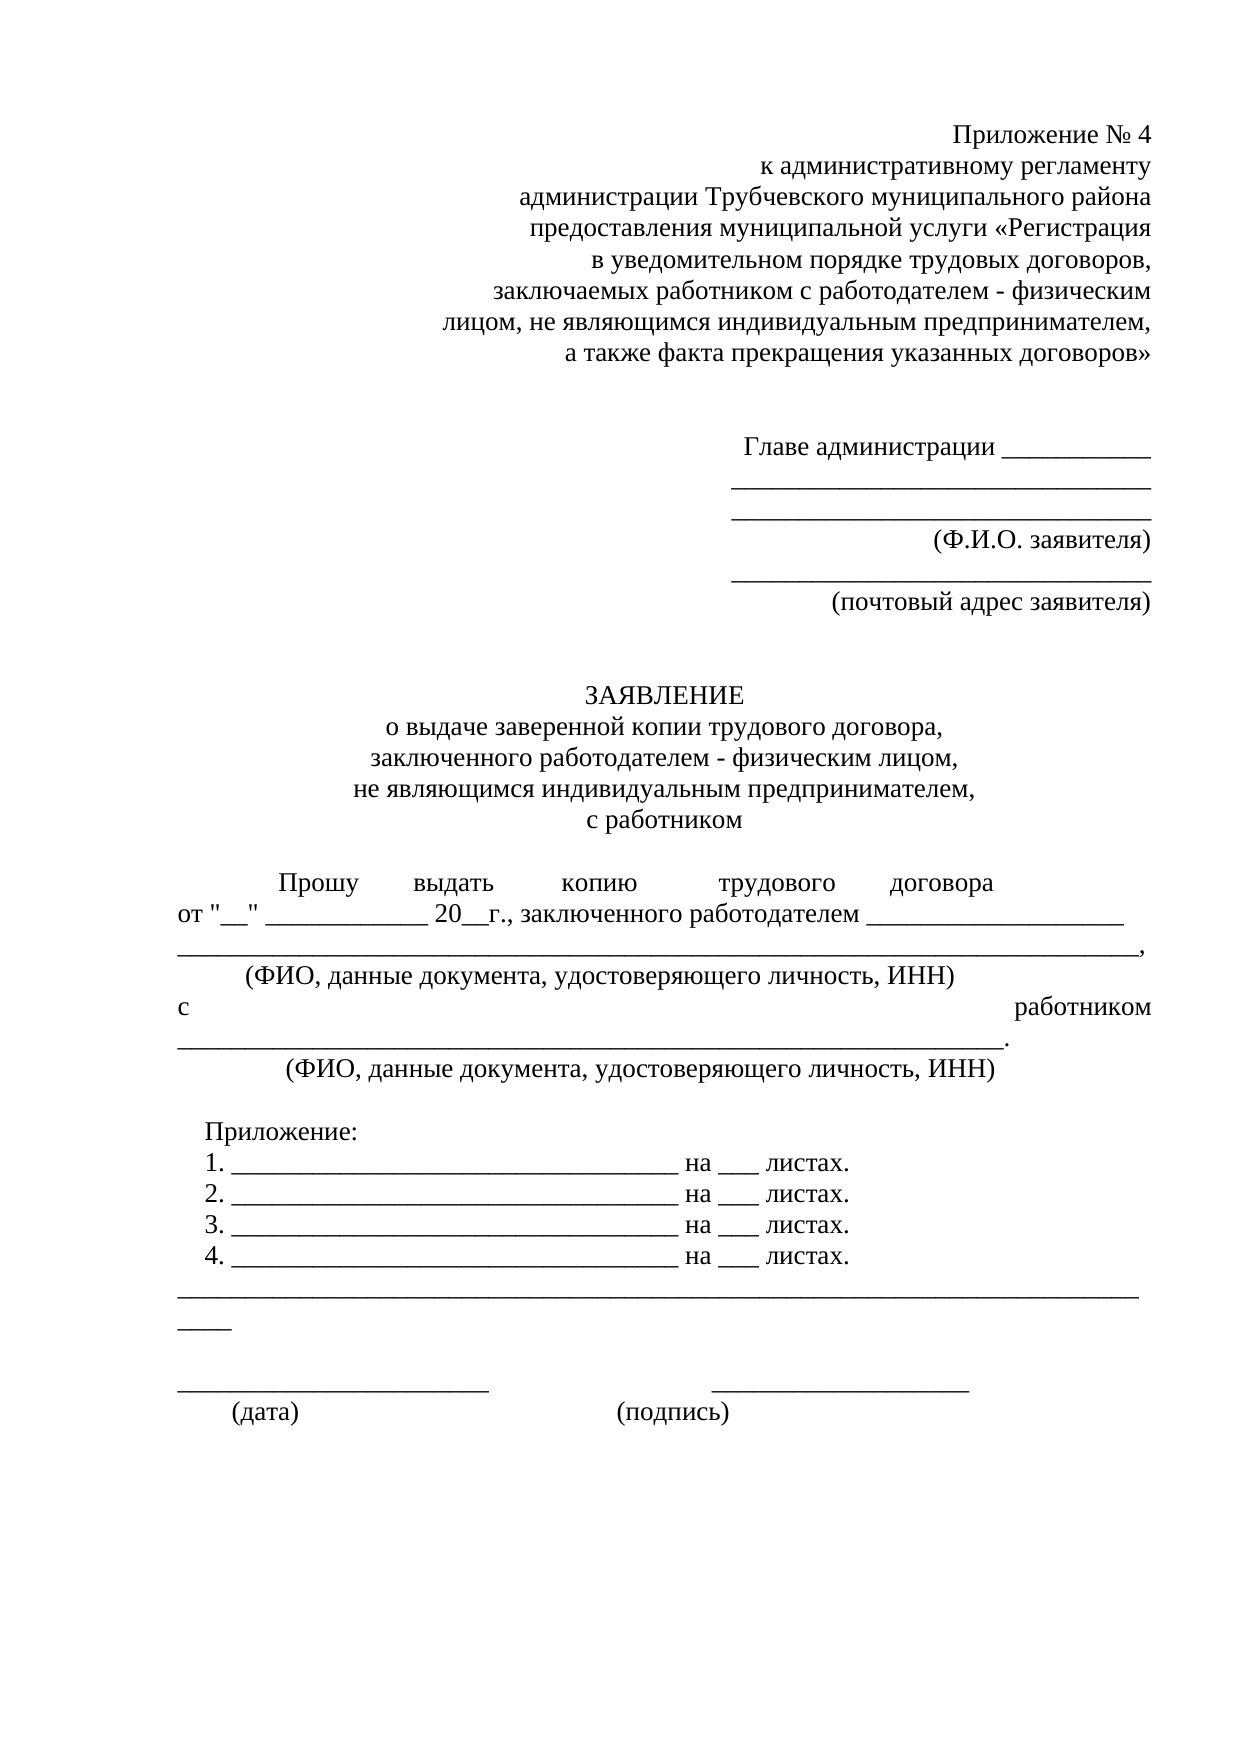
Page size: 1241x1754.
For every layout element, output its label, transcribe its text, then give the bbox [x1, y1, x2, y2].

text (ФИО, данные документа, удостоверяющего личность, ИНН) [177, 959, 1152, 990]
text (дата) (подпись) [177, 1395, 1152, 1426]
text с работником _____________________________________________________________. [177, 990, 1152, 1052]
text о выдаче заверенной копии трудового договора, [177, 710, 1152, 741]
text а также факта прекращения указанных договоров» [177, 336, 1152, 367]
text 4. _________________________________ на ___ листах. [177, 1239, 1152, 1271]
text лицом, не являющимся индивидуальным предпринимателем, [177, 305, 1152, 336]
text _______________________________ [177, 461, 1152, 492]
text ___________________________________________________________________________ [177, 1271, 1152, 1333]
text (Ф.И.О. заявителя) [177, 523, 1152, 554]
text _______________________________ [177, 554, 1152, 585]
text Главе администрации ___________ [177, 429, 1152, 461]
text Прошу выдать копию трудового договора [177, 866, 1152, 897]
text _______________________________ [177, 492, 1152, 523]
text ЗАЯВЛЕНИЕ [177, 679, 1152, 710]
text Приложение: [177, 1115, 1152, 1146]
text заключаемых работником с работодателем - физическим [177, 274, 1152, 305]
text _______________________________________________________________________, [177, 928, 1152, 959]
text 3. _________________________________ на ___ листах. [177, 1208, 1152, 1239]
text от "__" ____________ 20__г., заключенного работодателем ___________________ [177, 897, 1152, 928]
text 2. _________________________________ на ___ листах. [177, 1177, 1152, 1208]
text с работником [177, 803, 1152, 834]
text в уведомительном порядке трудовых договоров, [177, 243, 1152, 274]
text администрации Трубчевского муниципального района [177, 180, 1152, 212]
text Приложение № 4 [177, 118, 1152, 149]
text (почтовый адрес заявителя) [177, 585, 1152, 616]
text 1. _________________________________ на ___ листах. [177, 1146, 1152, 1177]
text к административному регламенту [177, 149, 1152, 180]
text предоставления муниципальной услуги «Регистрация [177, 212, 1152, 243]
text _______________________ ___________________ [177, 1364, 1152, 1395]
text (ФИО, данные документа, удостоверяющего личность, ИНН) [177, 1052, 1152, 1084]
text не являющимся индивидуальным предпринимателем, [177, 772, 1152, 803]
text заключенного работодателем - физическим лицом, [177, 741, 1152, 772]
